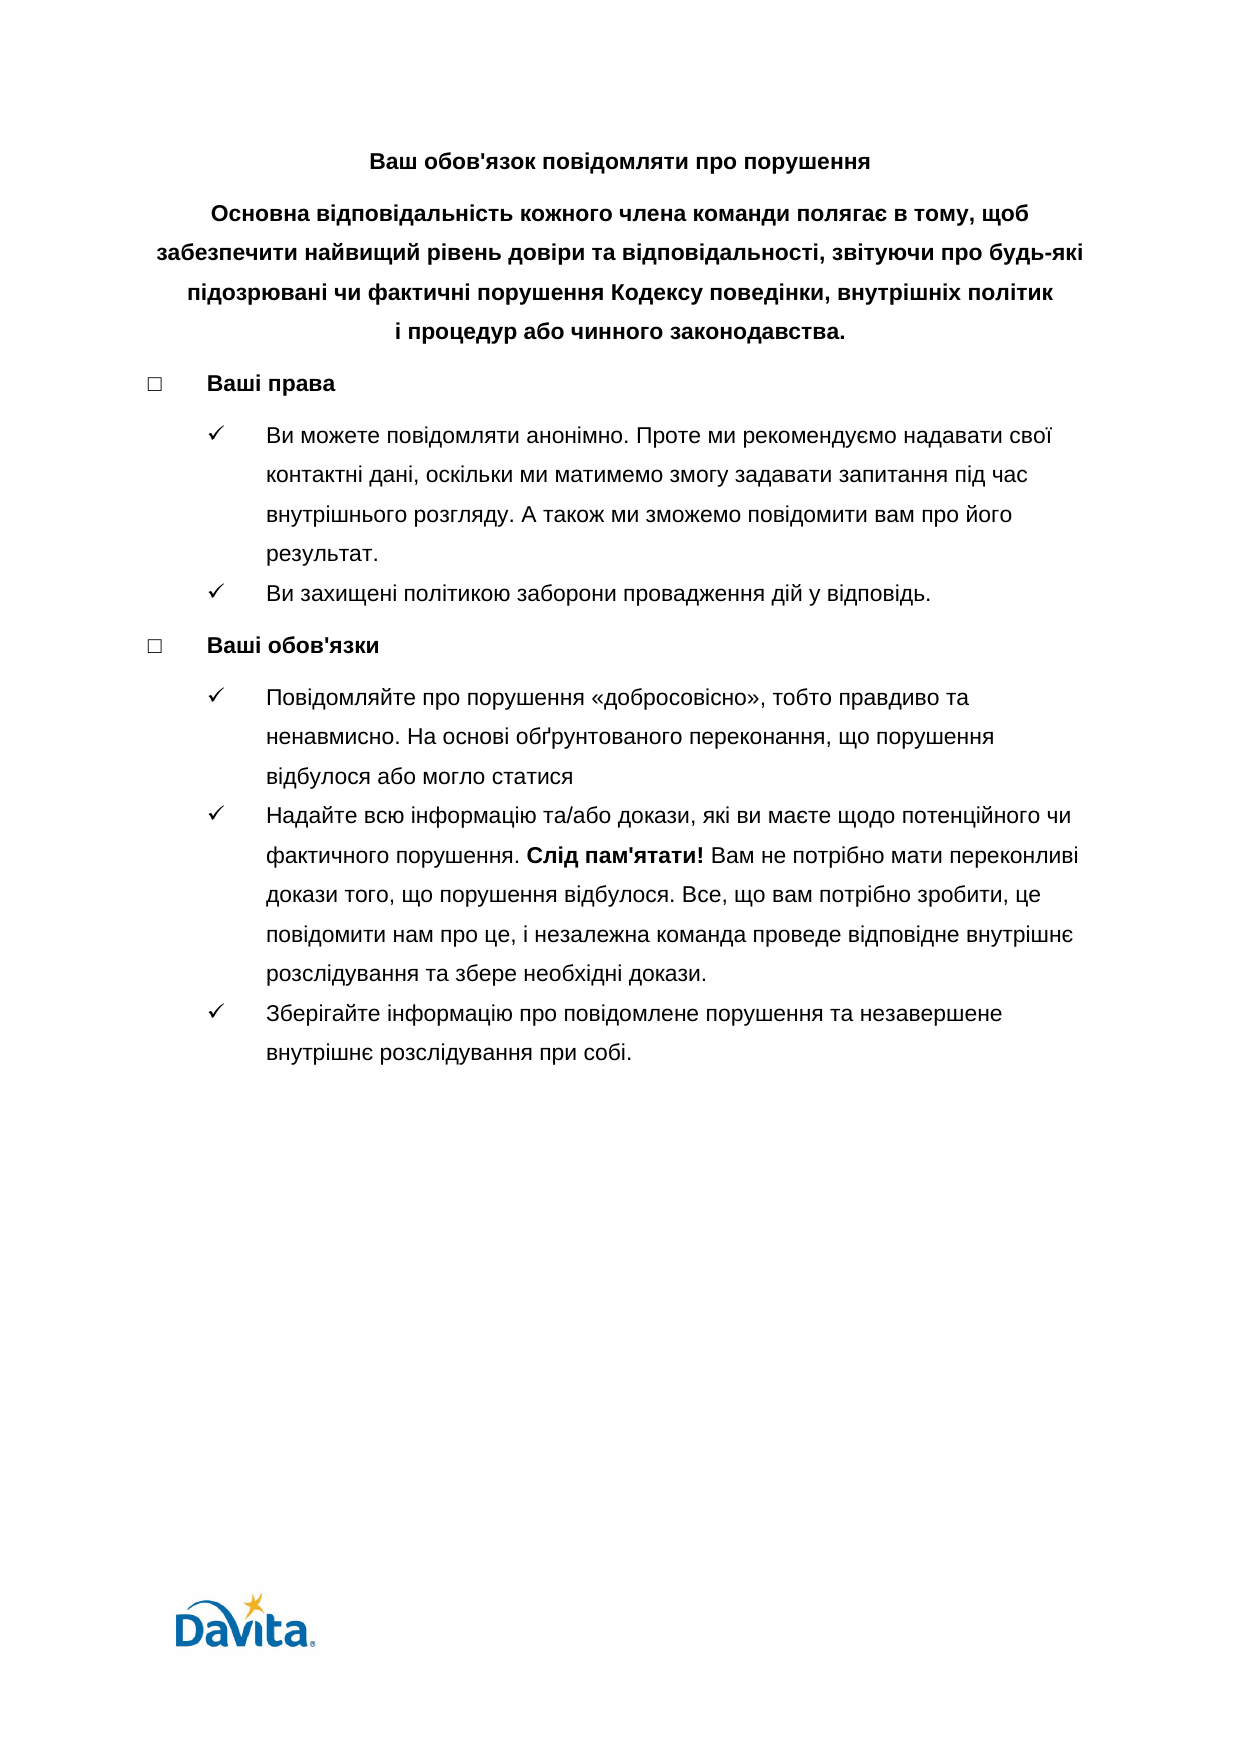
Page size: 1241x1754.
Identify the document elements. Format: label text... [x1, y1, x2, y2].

text Ваш обов'язок повідомляти про порушення [148, 148, 1093, 174]
text Основна відповідальність кожного члена команди полягає в тому, щоб забезпечити найвищий рівень довіри та відповідальності, звітуючи про будь-які підозрювані чи фактичні порушення Кодексу поведінки, внутрішніх політик і процедур або чинного законодавства. [148, 199, 1093, 344]
list Ви захищені політикою заборони провадження дій у відповідь. [207, 580, 1093, 606]
list Зберігайте інформацію про повідомлене порушення та незавершене внутрішнє розслідування при собі. [207, 1000, 1093, 1066]
picture [147, 1576, 342, 1667]
list Ви можете повідомляти анонімно. Проте ми рекомендуємо надавати свої контактні дані, оскільки ми матимемо змогу задавати запитання під час внутрішнього розгляду. А також ми зможемо повідомити вам про його результат. [207, 422, 1093, 567]
list Повідомляйте про порушення «добросовісно», тобто правдиво та ненавмисно. На основі обґрунтованого переконання, що порушення відбулося або могло статися [207, 684, 1093, 789]
text □ Ваші обов'язки [148, 632, 1093, 658]
text □ Ваші права [148, 370, 1093, 396]
list Надайте всю інформацію та/або докази, які ви маєте щодо потенційного чи фактичного порушення. Слід пам'ятати! Вам не потрібно мати переконливі докази того, що порушення відбулося. Все, що вам потрібно зробити, це повідомити нам про це, і незалежна команда проведе відповідне внутрішнє розслідування та збере необхідні докази. [207, 802, 1093, 987]
